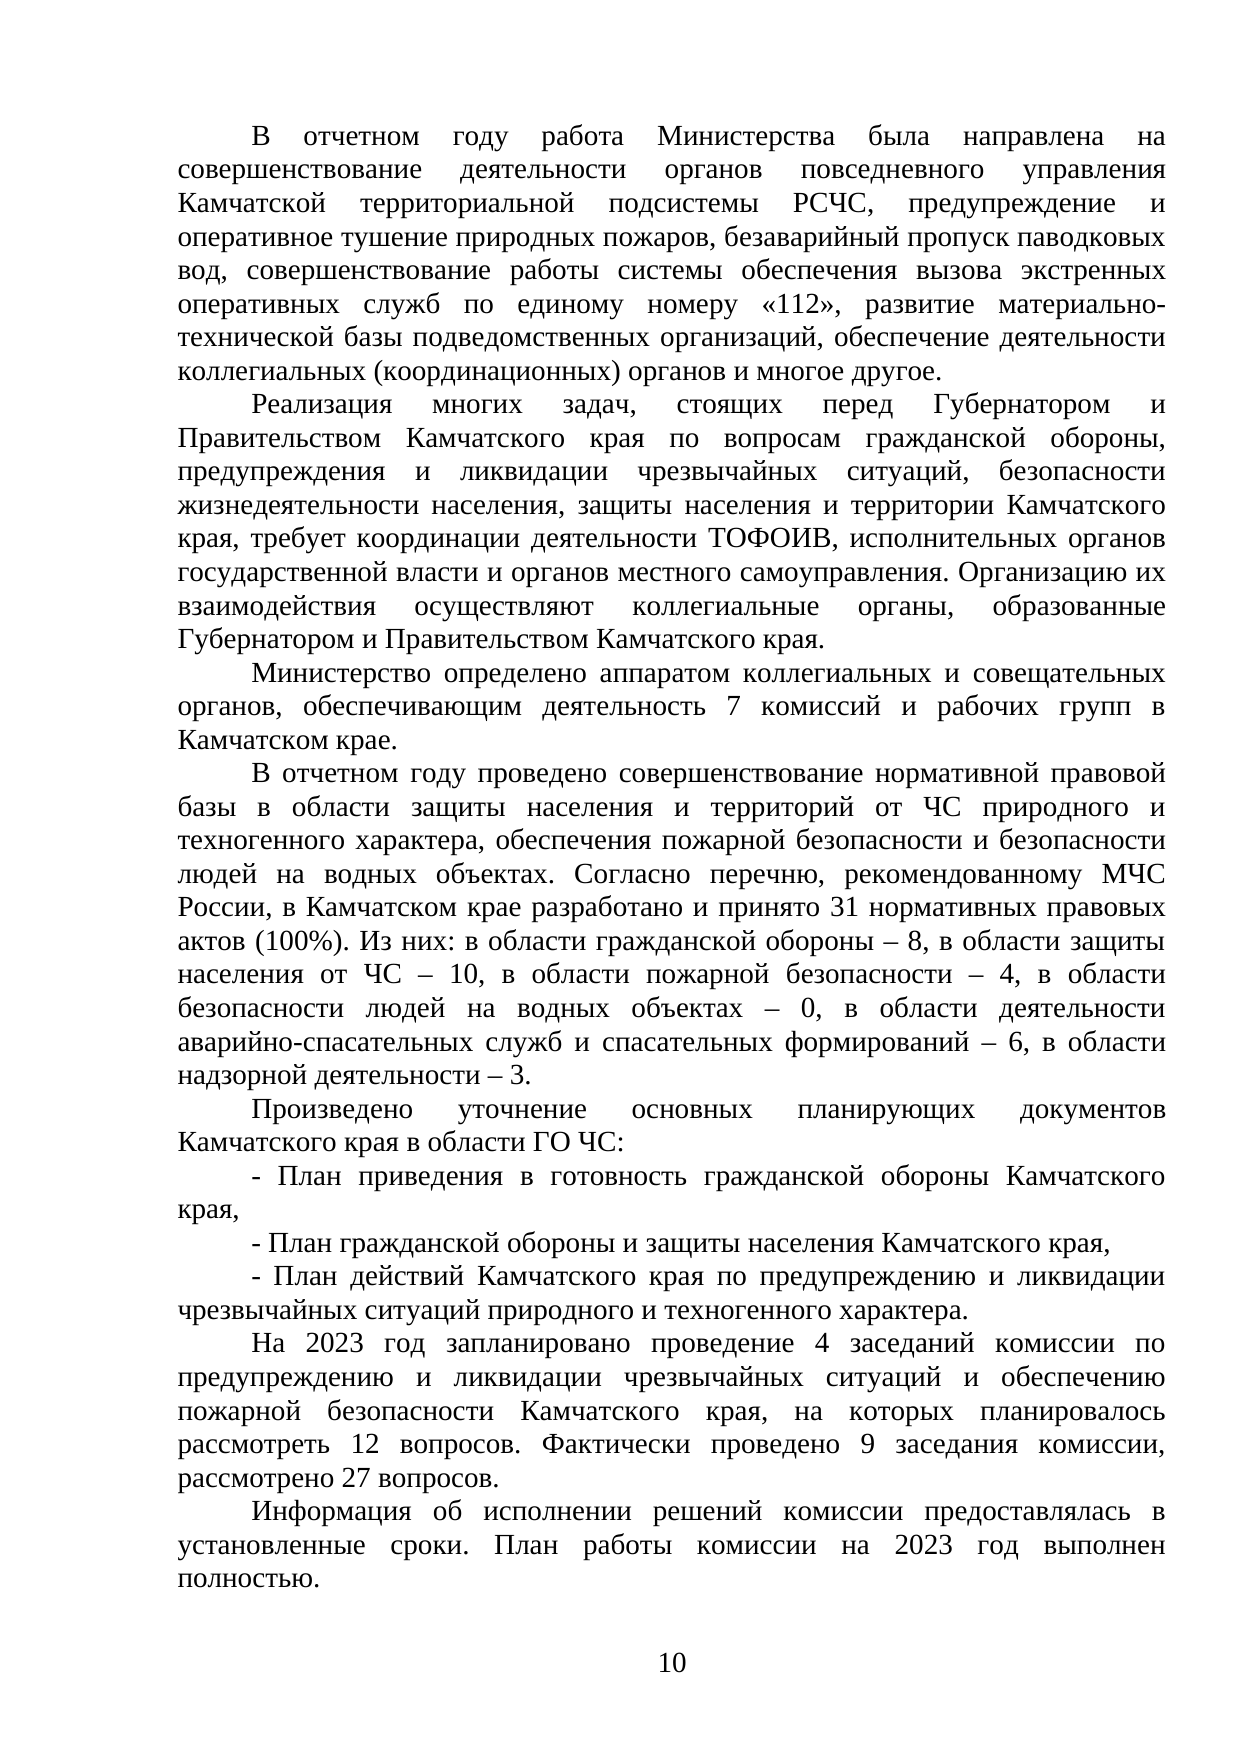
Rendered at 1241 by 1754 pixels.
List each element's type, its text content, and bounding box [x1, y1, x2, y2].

text - План гражданской обороны и защиты населения Камчатского края, [177, 1225, 1167, 1258]
text Информация об исполнении решений комиссии предоставлялась в установленные сроки. План работы комиссии на 2023 год выполнен полностью. [177, 1493, 1167, 1594]
text На 2023 год запланировано проведение 4 заседаний комиссии по предупреждению и ликвидации чрезвычайных ситуаций и обеспечению пожарной безопасности Камчатского края, на которых планировалось рассмотреть 12 вопросов. Фактически проведено 9 заседания комиссии, рассмотрено 27 вопросов. [177, 1326, 1167, 1493]
text - План действий Камчатского края по предупреждению и ликвидации чрезвычайных ситуаций природного и техногенного характера. [177, 1258, 1167, 1326]
text В отчетном году работа Министерства была направлена на совершенствование деятельности органов повседневного управления Камчатской территориальной подсистемы РСЧС, предупреждение и оперативное тушение природных пожаров, безаварийный пропуск паводковых вод, совершенствование работы системы обеспечения вызова экстренных оперативных служб по единому номеру «112», развитие материально-технической базы подведомственных организаций, обеспечение деятельности коллегиальных (координационных) органов и многое другое. [177, 118, 1167, 386]
text Министерство определено аппаратом коллегиальных и совещательных органов, обеспечивающим деятельность 7 комиссий и рабочих групп в Камчатском крае. [177, 655, 1167, 755]
text - План приведения в готовность гражданской обороны Камчатского края, [177, 1158, 1167, 1225]
text Произведено уточнение основных планирующих документов Камчатского края в области ГО ЧС: [177, 1091, 1167, 1158]
text Реализация многих задач, стоящих перед Губернатором и Правительством Камчатского края по вопросам гражданской обороны, предупреждения и ликвидации чрезвычайных ситуаций, безопасности жизнедеятельности населения, защиты населения и территории Камчатского края, требует координации деятельности ТОФОИВ, исполнительных органов государственной власти и органов местного самоуправления. Организацию их взаимодействия осуществляют коллегиальные органы, образованные Губернатором и Правительством Камчатского края. [177, 386, 1167, 655]
text В отчетном году проведено совершенствование нормативной правовой базы в области защиты населения и территорий от ЧС природного и техногенного характера, обеспечения пожарной безопасности и безопасности людей на водных объектах. Согласно перечню, рекомендованному МЧС России, в Камчатском крае разработано и принято 31 нормативных правовых актов (100%). Из них: в области гражданской обороны – 8, в области защиты населения от ЧС – 10, в области пожарной безопасности – 4, в области безопасности людей на водных объектах – 0, в области деятельности аварийно-спасательных служб и спасательных формирований – 6, в области надзорной деятельности – 3. [177, 755, 1167, 1091]
